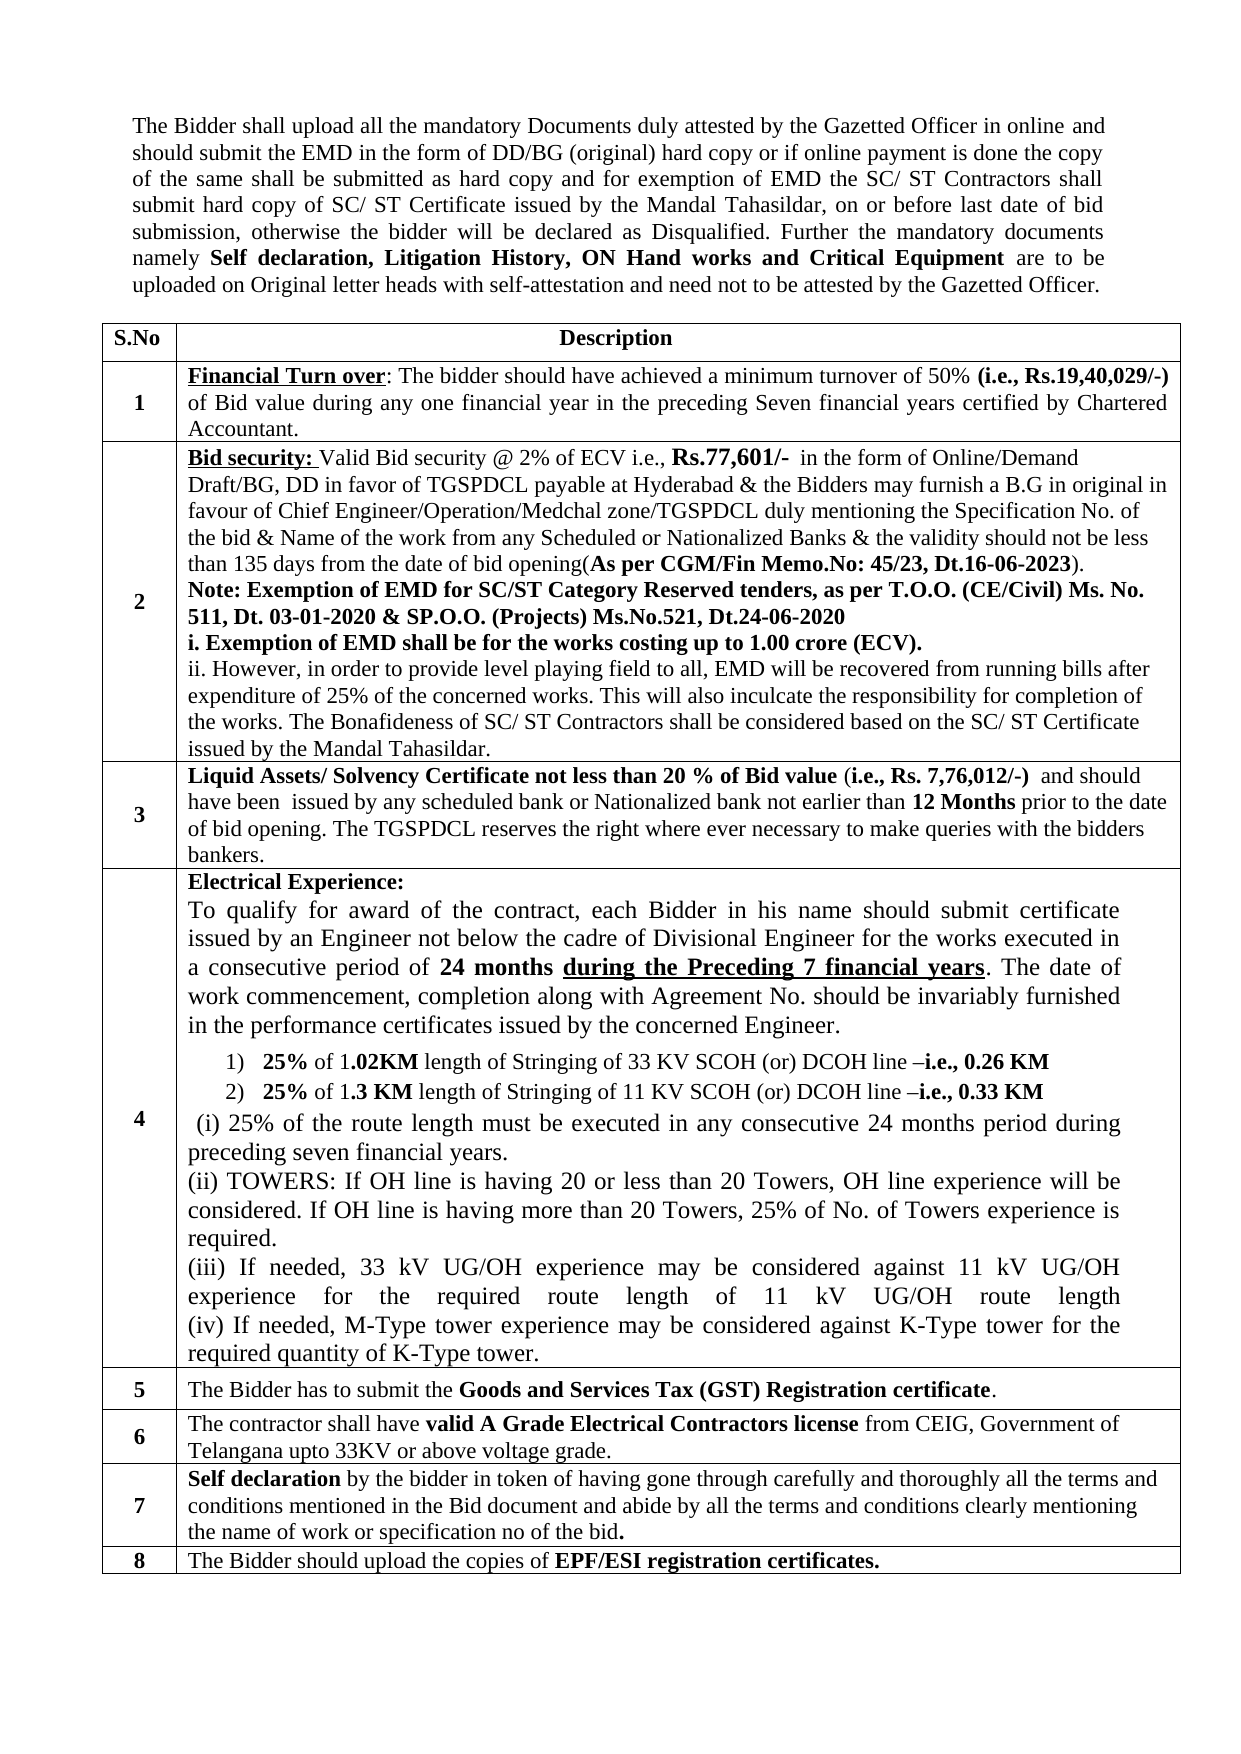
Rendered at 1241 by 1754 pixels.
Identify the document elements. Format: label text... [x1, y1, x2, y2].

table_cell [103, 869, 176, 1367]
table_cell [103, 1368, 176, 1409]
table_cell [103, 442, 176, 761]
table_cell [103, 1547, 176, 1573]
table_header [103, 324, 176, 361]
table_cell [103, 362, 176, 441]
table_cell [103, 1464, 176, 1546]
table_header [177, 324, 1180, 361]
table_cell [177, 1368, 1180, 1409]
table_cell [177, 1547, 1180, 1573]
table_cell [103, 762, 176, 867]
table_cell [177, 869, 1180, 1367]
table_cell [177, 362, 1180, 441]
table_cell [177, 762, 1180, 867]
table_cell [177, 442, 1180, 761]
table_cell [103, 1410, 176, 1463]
text The Bidder shall upload all the mandatory Documents duly attested by the Gazetted Officer in online and should submit the EMD in the form of DD/BG (original) hard copy or if online payment is done the copy of the same shall be submitted as hard copy and for exemption of EMD the SC/ ST Contractors shall submit hard copy of SC/ ST Certificate issued by the Mandal Tahasildar, on or before last date of bid submission, otherwise the bidder will be declared as Disqualified. Further the mandatory documents namely Self declaration, Litigation History, ON Hand works and Critical Equipment are to be uploaded on Original letter heads with self-attestation and need not to be attested by the Gazetted Officer. [132, 112, 1105, 297]
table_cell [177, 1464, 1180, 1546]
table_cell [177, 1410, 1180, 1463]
